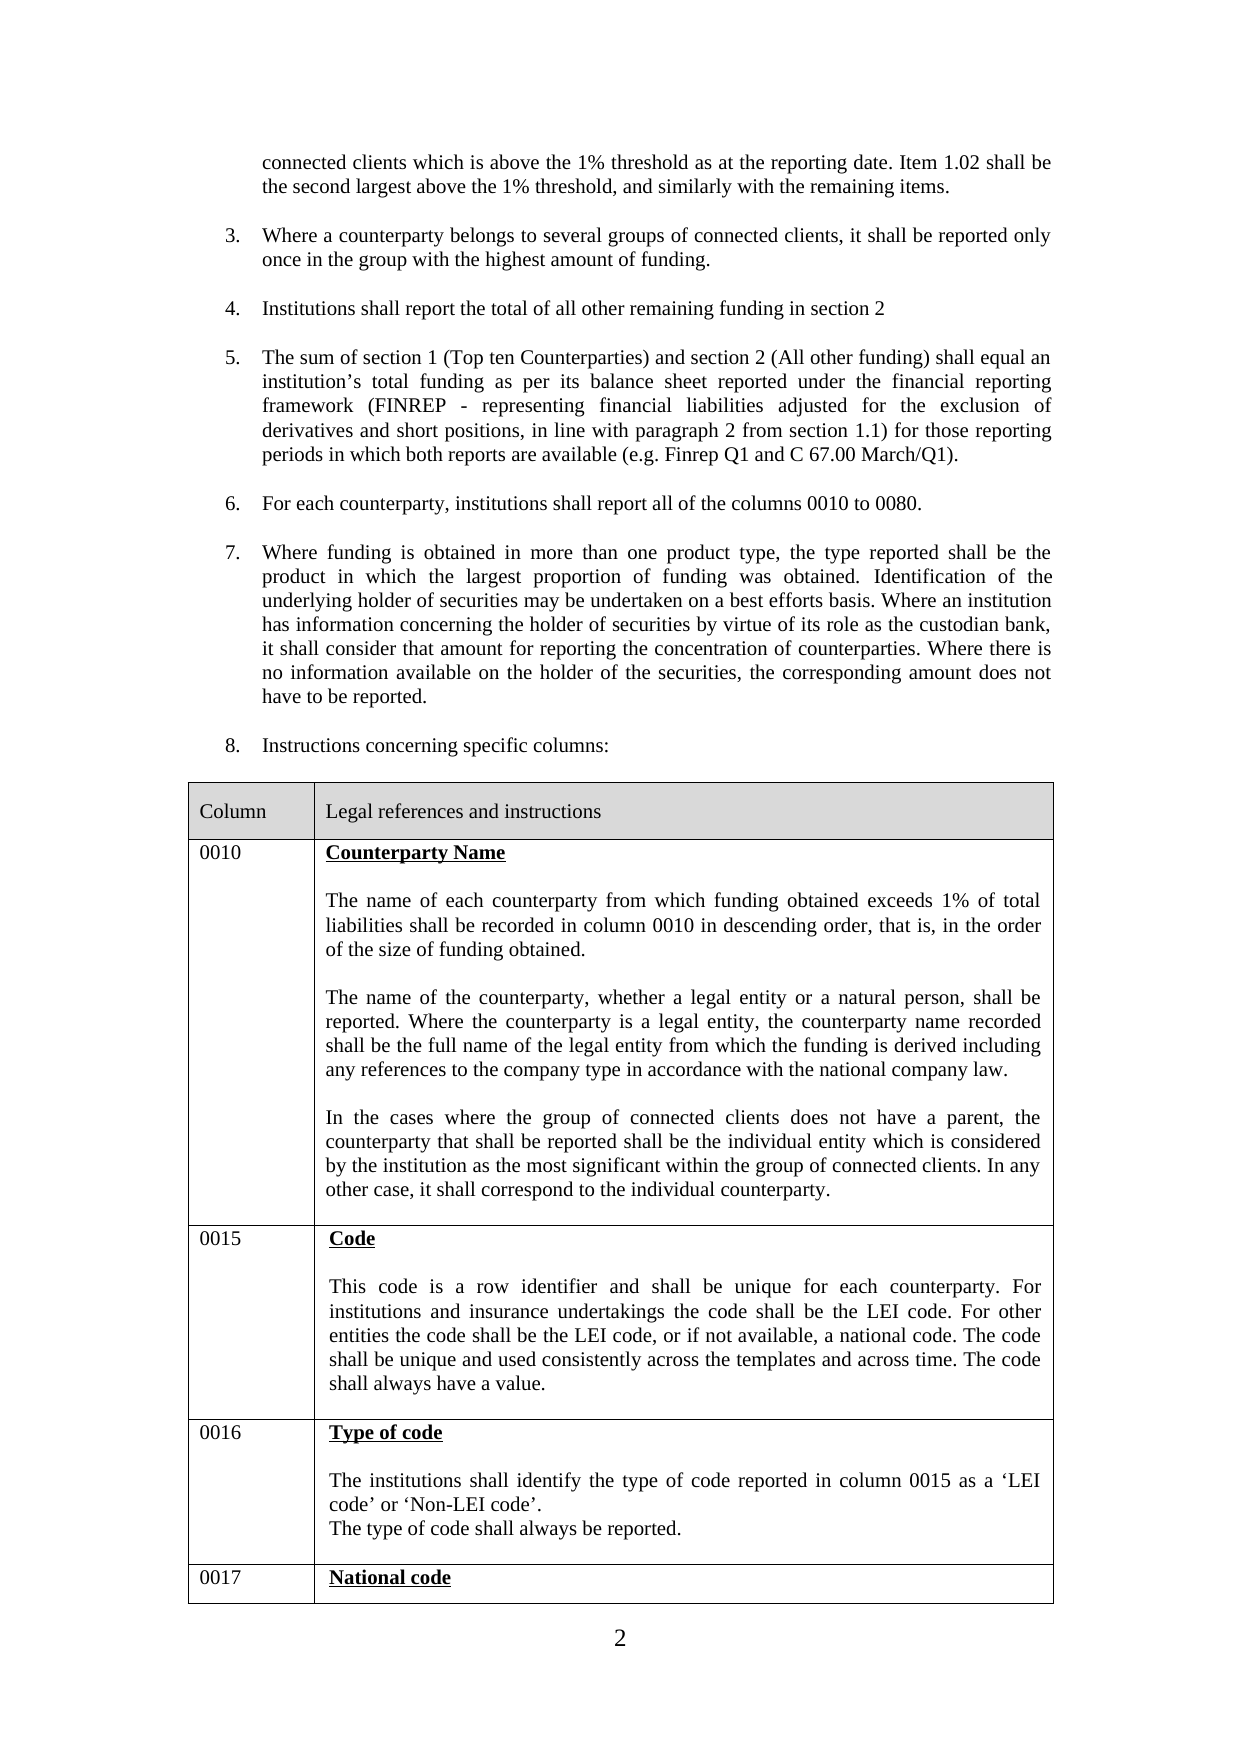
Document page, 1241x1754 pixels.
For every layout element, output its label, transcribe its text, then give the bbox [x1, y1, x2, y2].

list Where a counterparty belongs to several groups of connected clients, it shall be reported only once in the group with the highest amount of funding. [225, 223, 1053, 271]
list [225, 150, 1053, 198]
table_header Legal references and instructions [315, 783, 1053, 839]
table_cell 0017 [189, 1565, 314, 1603]
list For each counterparty, institutions shall report all of the columns 0010 to 0080. [225, 491, 1053, 515]
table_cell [315, 1565, 1053, 1603]
table_header Column [189, 783, 314, 839]
table_cell 0015 [189, 1226, 314, 1419]
table_cell Code This code is a row identifier and shall be unique for each counterparty. For institutions and insurance undertakings the code shall be the LEI code. For other entities the code shall be the LEI code, or if not available, a national code. The code shall be unique and used consistently across the templates and across time. The code shall always have a value. [315, 1226, 1053, 1419]
table_cell 0016 [189, 1420, 314, 1564]
list Institutions shall report the total of all other remaining funding in section 2 [225, 296, 1053, 320]
list The sum of section 1 (Top ten Counterparties) and section 2 (All other funding) shall equal an institution’s total funding as per its balance sheet reported under the financial reporting framework (FINREP - representing financial liabilities adjusted for the exclusion of derivatives and short positions, in line with paragraph 2 from section 1.1) for those reporting periods in which both reports are available (e.g. Finrep Q1 and C 67.00 March/Q1). [225, 345, 1053, 466]
table_cell 0010 [189, 840, 314, 1225]
table_cell Counterparty Name The name of each counterparty from which funding obtained exceeds 1% of total liabilities shall be recorded in column 0010 in descending order, that is, in the order of the size of funding obtained. The name of the counterparty, whether a legal entity or a natural person, shall be reported. Where the counterparty is a legal entity, the counterparty name recorded shall be the full name of the legal entity from which the funding is derived including any references to the company type in accordance with the national company law. In the cases where the group of connected clients does not have a parent, the counterparty that shall be reported shall be the individual entity which is considered by the institution as the most significant within the group of connected clients. In any other case, it shall correspond to the individual counterparty. [315, 840, 1053, 1225]
list Instructions concerning specific columns: [225, 733, 1053, 757]
list Where funding is obtained in more than one product type, the type reported shall be the product in which the largest proportion of funding was obtained. Identification of the underlying holder of securities may be undertaken on a best efforts basis. Where an institution has information concerning the holder of securities by virtue of its role as the custodian bank, it shall consider that amount for reporting the concentration of counterparties. Where there is no information available on the holder of the securities, the corresponding amount does not have to be reported. [225, 540, 1053, 708]
table_cell Type of code The institutions shall identify the type of code reported in column 0015 as a ‘LEI code’ or ‘Non-LEI code’. The type of code shall always be reported. [315, 1420, 1053, 1564]
